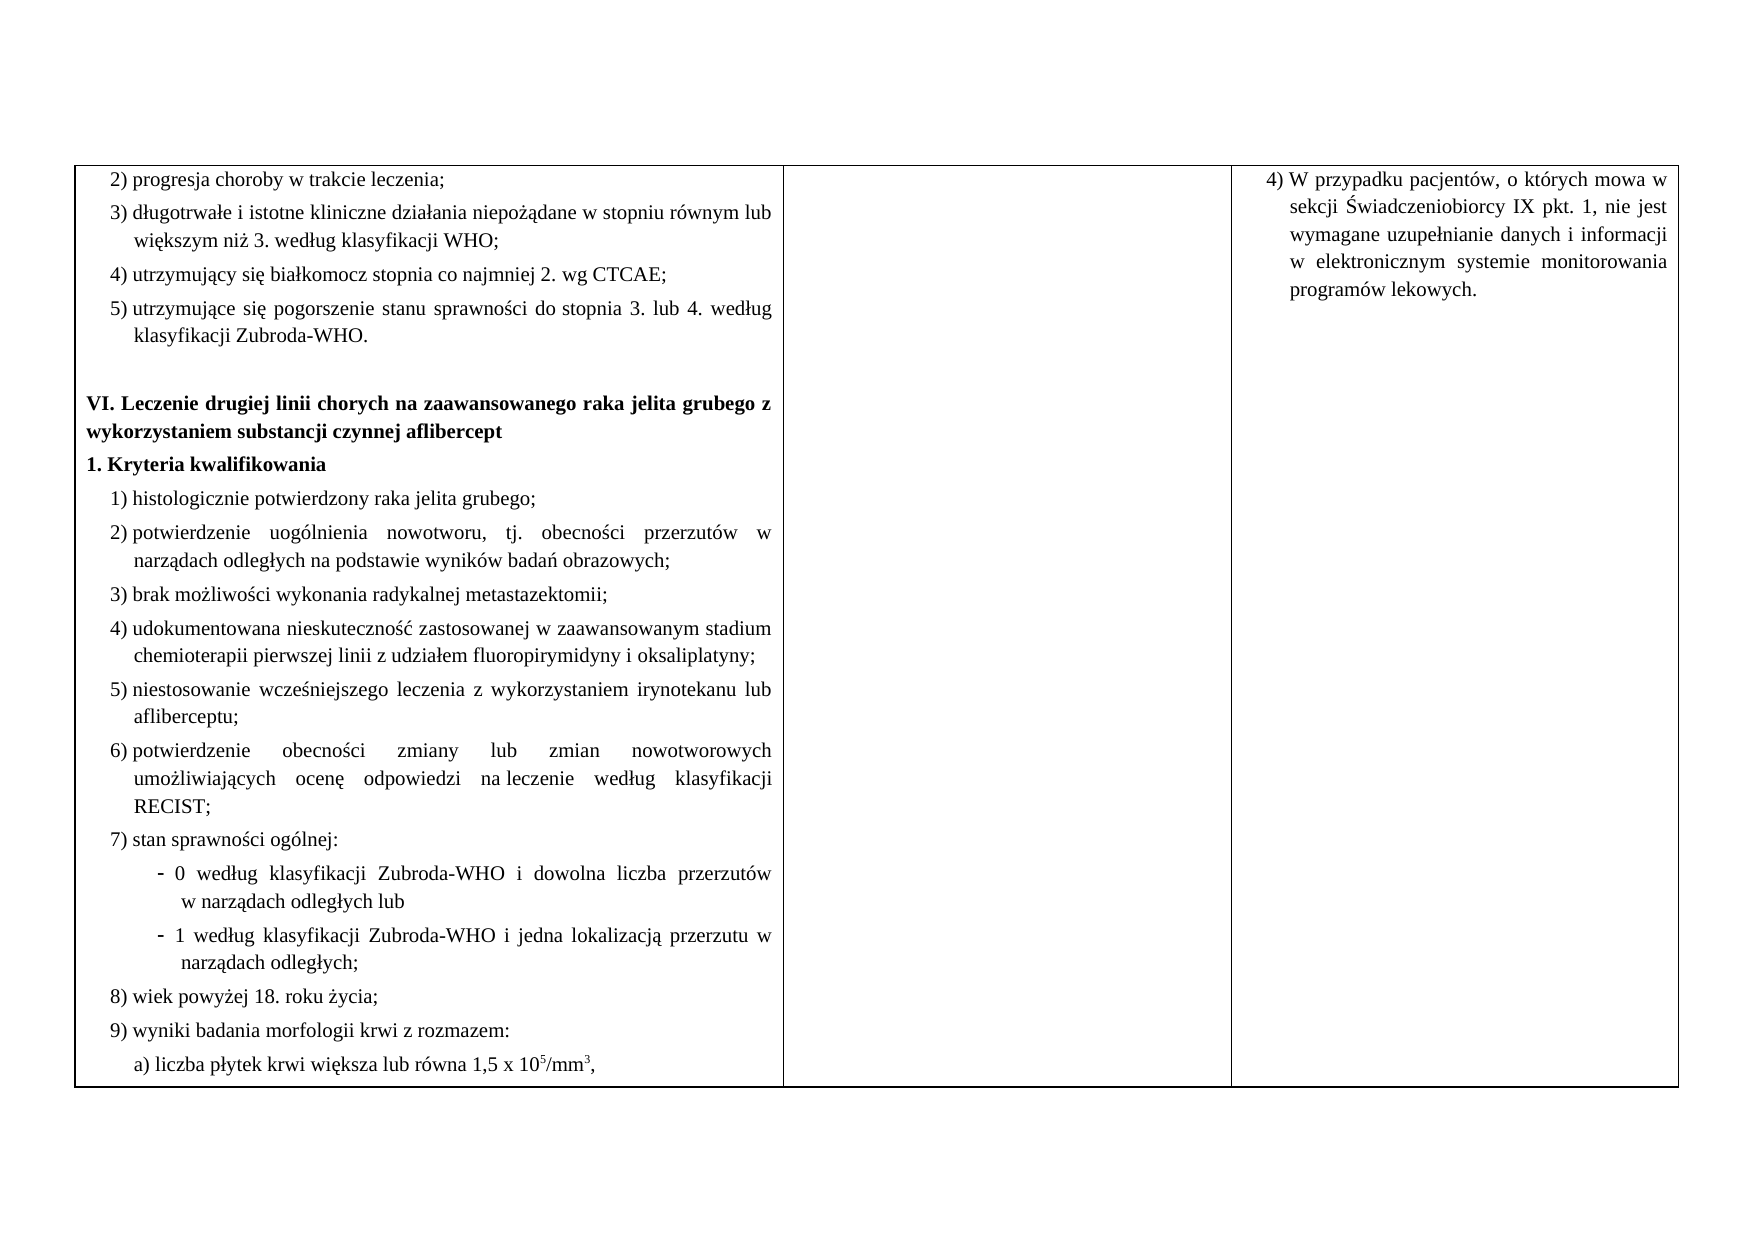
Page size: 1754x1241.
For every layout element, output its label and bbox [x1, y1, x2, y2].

table_cell [784, 166, 1231, 1086]
table_cell [76, 166, 783, 1086]
table_cell [1232, 166, 1678, 1086]
